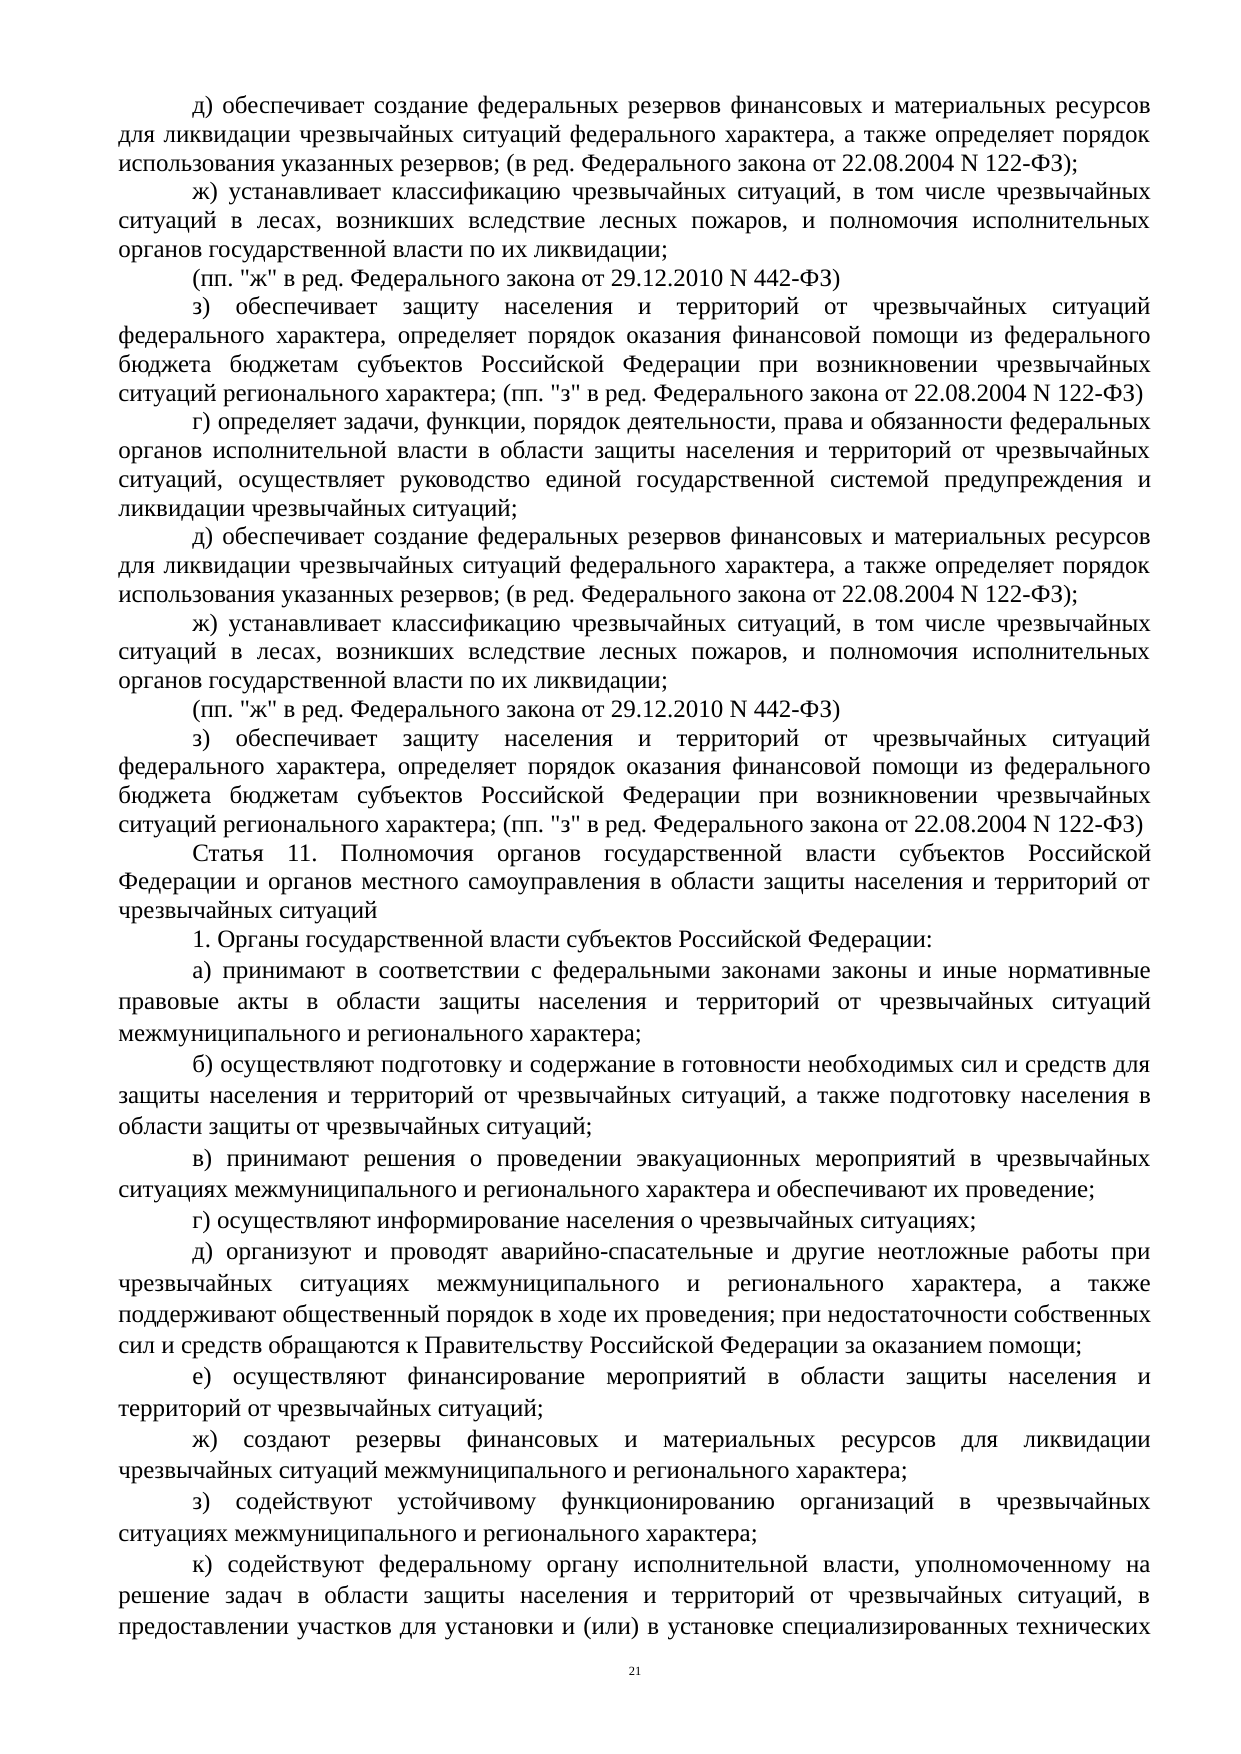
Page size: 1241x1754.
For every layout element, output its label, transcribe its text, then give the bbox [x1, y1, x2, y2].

text ж) устанавливает классификацию чрезвычайных ситуаций, в том числе чрезвычайных ситуаций в лесах, возникших вследствие лесных пожаров, и полномочия исполнительных органов государственной власти по их ликвидации; [118, 176, 1152, 263]
text з) обеспечивает защиту населения и территорий от чрезвычайных ситуаций федерального характера, определяет порядок оказания финансовой помощи из федерального бюджета бюджетам субъектов Российской Федерации при возникновении чрезвычайных ситуаций регионального характера; (пп. "з" в ред. Федерального закона от 22.08.2004 N 122-ФЗ) [118, 291, 1152, 406]
text д) обеспечивает создание федеральных резервов финансовых и материальных ресурсов для ликвидации чрезвычайных ситуаций федерального характера, а также определяет порядок использования указанных резервов; (в ред. Федерального закона от 22.08.2004 N 122-ФЗ); [118, 90, 1152, 176]
text д) обеспечивает создание федеральных резервов финансовых и материальных ресурсов для ликвидации чрезвычайных ситуаций федерального характера, а также определяет порядок использования указанных резервов; (в ред. Федерального закона от 22.08.2004 N 122-ФЗ); [118, 521, 1152, 608]
text (пп. "ж" в ред. Федерального закона от 29.12.2010 N 442-ФЗ) [118, 263, 1152, 291]
text 1. Органы государственной власти субъектов Российской Федерации: [118, 924, 1152, 953]
text ж) создают резервы финансовых и материальных ресурсов для ликвидации чрезвычайных ситуаций межмуниципального и регионального характера; [118, 1421, 1152, 1484]
text Статья 11. Полномочия органов государственной власти субъектов Российской Федерации и органов местного самоуправления в области защиты населения и территорий от чрезвычайных ситуаций [118, 838, 1152, 924]
text з) обеспечивает защиту населения и территорий от чрезвычайных ситуаций федерального характера, определяет порядок оказания финансовой помощи из федерального бюджета бюджетам субъектов Российской Федерации при возникновении чрезвычайных ситуаций регионального характера; (пп. "з" в ред. Федерального закона от 22.08.2004 N 122-ФЗ) [118, 723, 1152, 838]
text а) принимают в соответствии с федеральными законами законы и иные нормативные правовые акты в области защиты населения и территорий от чрезвычайных ситуаций межмуниципального и регионального характера; [118, 953, 1152, 1046]
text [118, 1546, 1152, 1640]
text з) содействуют устойчивому функционированию организаций в чрезвычайных ситуациях межмуниципального и регионального характера; [118, 1484, 1152, 1546]
text д) организуют и проводят аварийно-спасательные и другие неотложные работы при чрезвычайных ситуациях межмуниципального и регионального характера, а также поддерживают общественный порядок в ходе их проведения; при недостаточности собственных сил и средств обращаются к Правительству Российской Федерации за оказанием помощи; [118, 1234, 1152, 1359]
text е) осуществляют финансирование мероприятий в области защиты населения и территорий от чрезвычайных ситуаций; [118, 1359, 1152, 1421]
text (пп. "ж" в ред. Федерального закона от 29.12.2010 N 442-ФЗ) [118, 694, 1152, 723]
text г) осуществляют информирование населения о чрезвычайных ситуациях; [118, 1203, 1152, 1234]
text б) осуществляют подготовку и содержание в готовности необходимых сил и средств для защиты населения и территорий от чрезвычайных ситуаций, а также подготовку населения в области защиты от чрезвычайных ситуаций; [118, 1046, 1152, 1140]
text в) принимают решения о проведении эвакуационных мероприятий в чрезвычайных ситуациях межмуниципального и регионального характера и обеспечивают их проведение; [118, 1140, 1152, 1203]
text ж) устанавливает классификацию чрезвычайных ситуаций, в том числе чрезвычайных ситуаций в лесах, возникших вследствие лесных пожаров, и полномочия исполнительных органов государственной власти по их ликвидации; [118, 608, 1152, 694]
